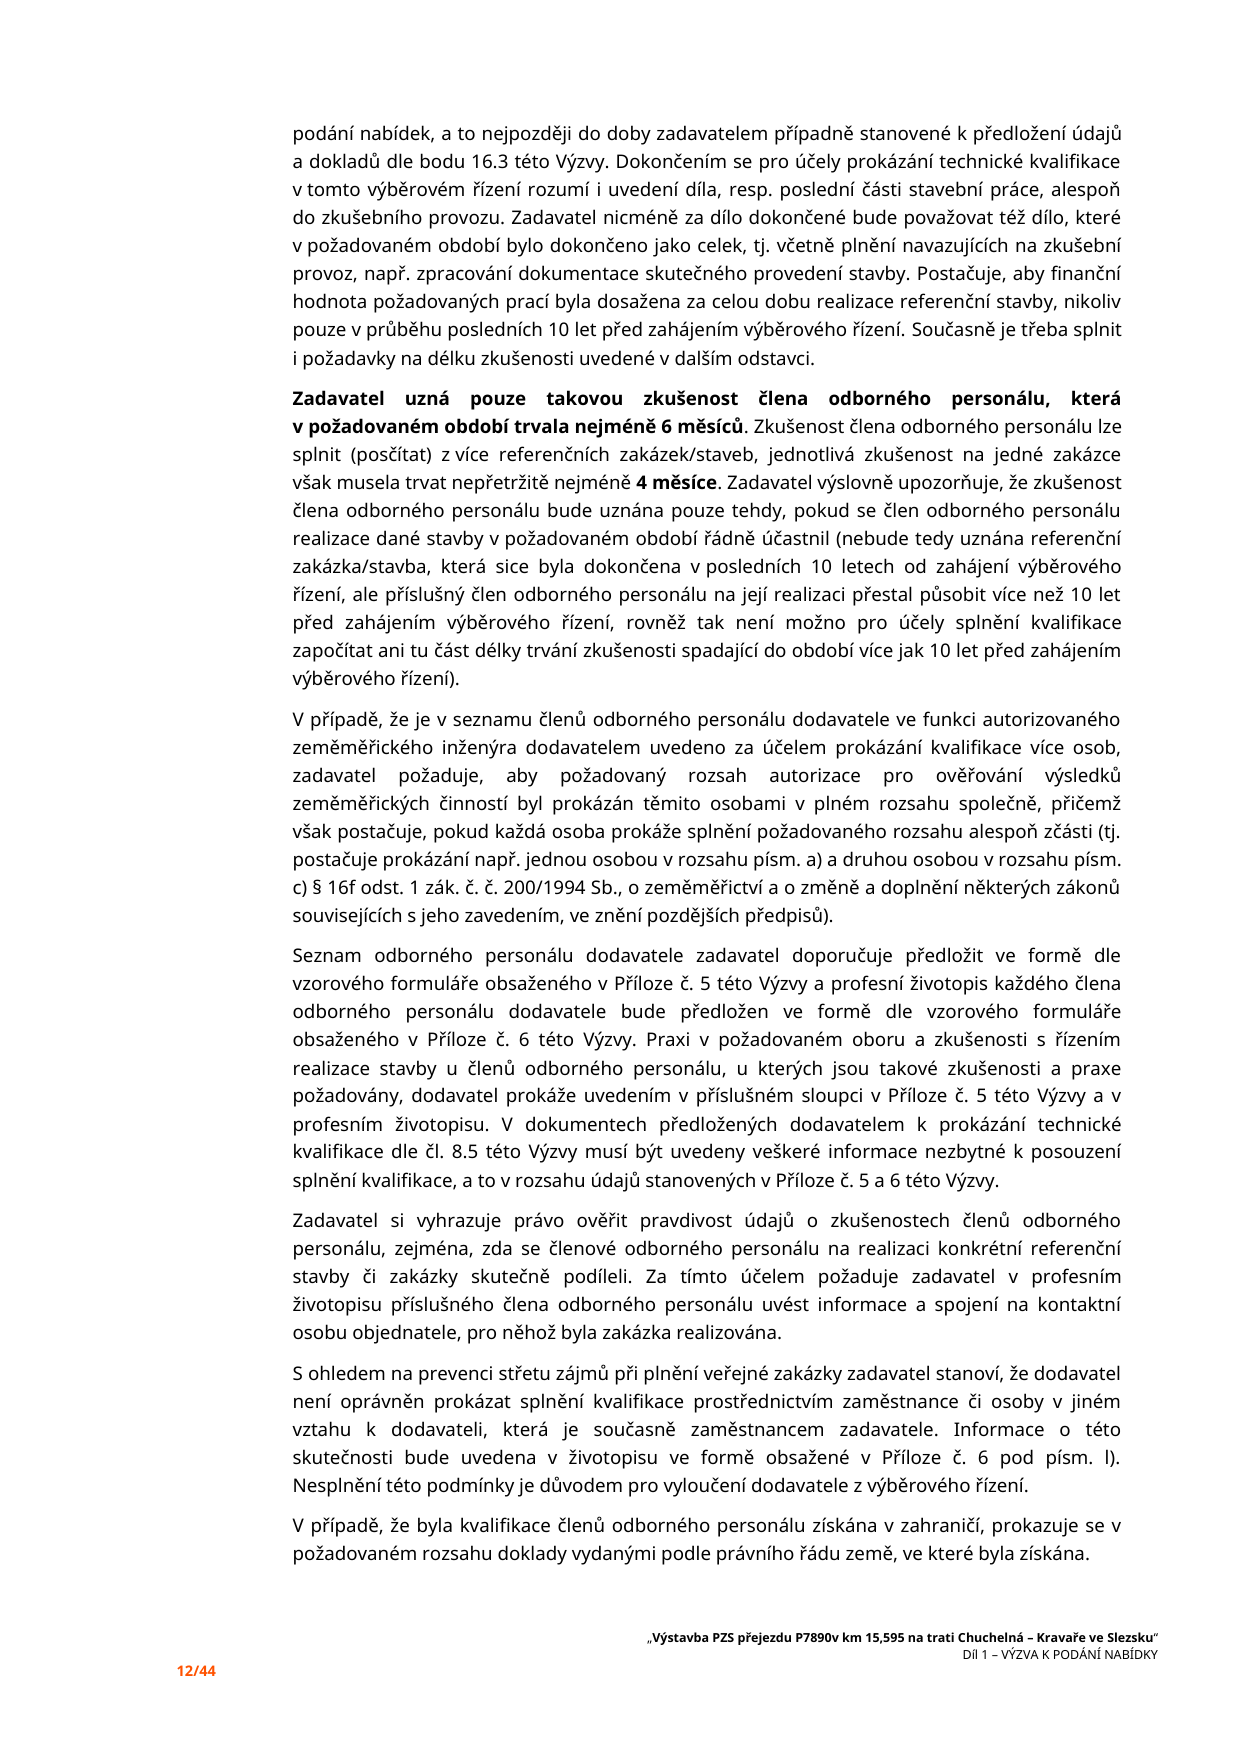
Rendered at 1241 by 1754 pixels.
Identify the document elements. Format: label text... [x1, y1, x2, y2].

text S ohledem na prevenci střetu zájmů při plnění veřejné zakázky zadavatel stanoví, že dodavatel není oprávněn prokázat splnění kvalifikace prostřednictvím zaměstnance či osoby v jiném vztahu k dodavateli, která je současně zaměstnancem zadavatele. Informace o této skutečnosti bude uvedena v životopisu ve formě obsažené v Příloze č. 6 pod písm. l). Nesplnění této podmínky je důvodem pro vyloučení dodavatele z výběrového řízení. [292, 1360, 1122, 1498]
text Seznam odborného personálu dodavatele zadavatel doporučuje předložit ve formě dle vzorového formuláře obsaženého v Příloze č. 5 této Výzvy a profesní životopis každého člena odborného personálu dodavatele bude předložen ve formě dle vzorového formuláře obsaženého v Příloze č. 6 této Výzvy. Praxi v požadovaném oboru a zkušenosti s řízením realizace stavby u členů odborného personálu, u kterých jsou takové zkušenosti a praxe požadovány, dodavatel prokáže uvedením v příslušném sloupci v Příloze č. 5 této Výzvy a v profesním životopisu. V dokumentech předložených dodavatelem k prokázání technické kvalifikace dle čl. 8.5 této Výzvy musí být uvedeny veškeré informace nezbytné k posouzení splnění kvalifikace, a to v rozsahu údajů stanovených v Příloze č. 5 a 6 této Výzvy. [292, 943, 1122, 1192]
text Zadavatel si vyhrazuje právo ověřit pravdivost údajů o zkušenostech členů odborného personálu, zejména, zda se členové odborného personálu na realizaci konkrétní referenční stavby či zakázky skutečně podíleli. Za tímto účelem požaduje zadavatel v profesním životopisu příslušného člena odborného personálu uvést informace a spojení na kontaktní osobu objednatele, pro něhož byla zakázka realizována. [292, 1207, 1122, 1345]
text Zadavatel uzná pouze takovou zkušenost člena odborného personálu, která v požadovaném období trvala nejméně 6 měsíců. Zkušenost člena odborného personálu lze splnit (posčítat) z více referenčních zakázek/staveb, jednotlivá zkušenost na jedné zakázce však musela trvat nepřetržitě nejméně 4 měsíce. Zadavatel výslovně upozorňuje, že zkušenost člena odborného personálu bude uznána pouze tehdy, pokud se člen odborného personálu realizace dané stavby v požadovaném období řádně účastnil (nebude tedy uznána referenční zakázka/stavba, která sice byla dokončena v posledních 10 letech od zahájení výběrového řízení, ale příslušný člen odborného personálu na její realizaci přestal působit více než 10 let před zahájením výběrového řízení, rovněž tak není možno pro účely splnění kvalifikace započítat ani tu část délky trvání zkušenosti spadající do období více jak 10 let před zahájením výběrového řízení). [292, 385, 1122, 691]
text V případě, že byla kvalifikace členů odborného personálu získána v zahraničí, prokazuje se v požadovaném rozsahu doklady vydanými podle právního řádu země, ve které byla získána. [292, 1513, 1122, 1566]
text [292, 121, 1122, 370]
text V případě, že je v seznamu členů odborného personálu dodavatele ve funkci autorizovaného zeměměřického inženýra dodavatelem uvedeno za účelem prokázání kvalifikace více osob, zadavatel požaduje, aby požadovaný rozsah autorizace pro ověřování výsledků zeměměřických činností byl prokázán těmito osobami v plném rozsahu společně, přičemž však postačuje, pokud každá osoba prokáže splnění požadovaného rozsahu alespoň zčásti (tj. postačuje prokázání např. jednou osobou v rozsahu písm. a) a druhou osobou v rozsahu písm. c) § 16f odst. 1 zák. č. č. 200/1994 Sb., o zeměměřictví a o změně a doplnění některých zákonů souvisejících s jeho zavedením, ve znění pozdějších předpisů). [292, 706, 1122, 928]
